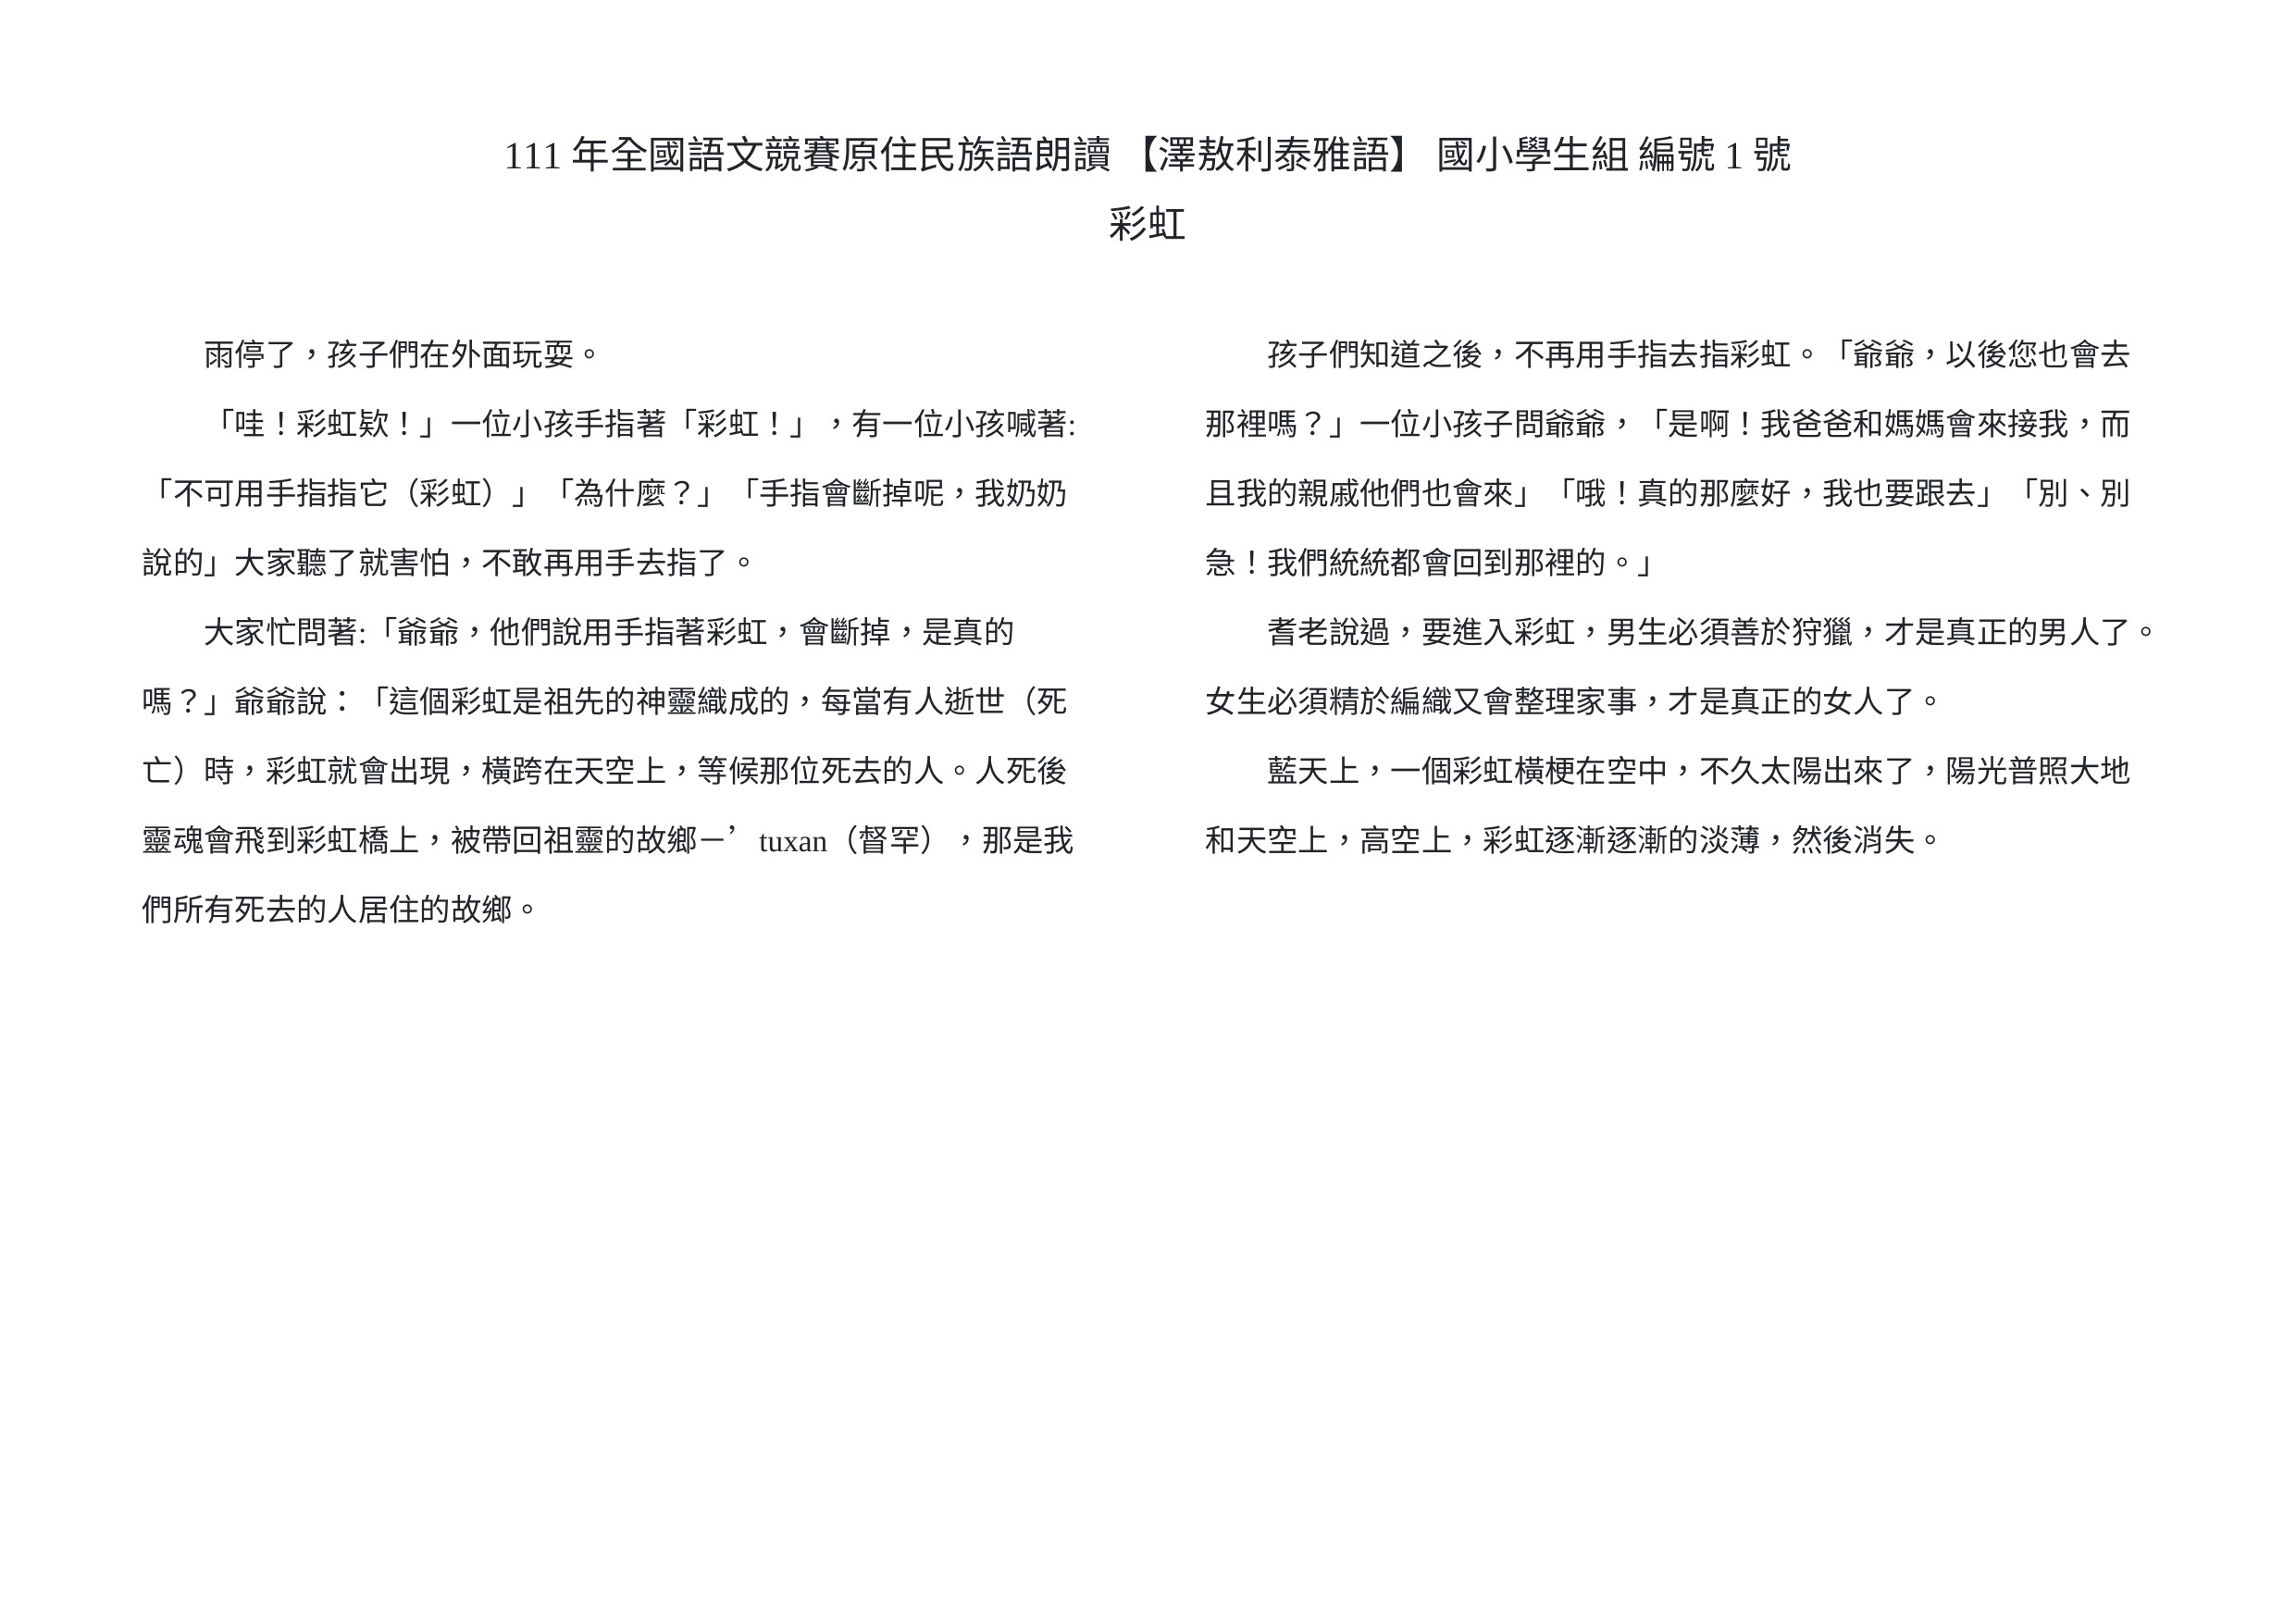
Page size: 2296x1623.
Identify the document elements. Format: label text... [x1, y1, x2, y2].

text 彩虹 [142, 187, 2153, 256]
text 「哇！彩虹欵！」一位小孩手指著「彩虹！」，有一位小孩喊著:「不可用手指指它（彩虹）」「為什麼？」「手指會斷掉呢，我奶奶說的」大家聽了就害怕，不敢再用手去指了。 [142, 388, 1090, 596]
text 大家忙問著:「爺爺，他們說用手指著彩虹，會斷掉，是真的嗎？」爺爺說：「這個彩虹是祖先的神靈織成的，每當有人逝世（死亡）時，彩虹就會出現，橫跨在天空上，等候那位死去的人。人死後靈魂會飛到彩虹橋上，被帶回祖靈的故鄉－’tuxan（督罕），那是我們所有死去的人居住的故鄉。 [142, 596, 1090, 943]
text 雨停了，孩子們在外面玩耍。 [142, 318, 1090, 388]
text 111 年全國語文競賽原住民族語朗讀 【澤敖利泰雅語】 國小學生組 編號 1 號 [142, 118, 2153, 187]
text 耆老說過，要進入彩虹，男生必須善於狩獵，才是真正的男人了。女生必須精於編織又會整理家事，才是真正的女人了。 [1206, 596, 2153, 735]
text 藍天上，一個彩虹橫梗在空中，不久太陽出來了，陽光普照大地和天空上，高空上，彩虹逐漸逐漸的淡薄，然後消失。 [1206, 735, 2153, 873]
text 孩子們知道之後，不再用手指去指彩虹。「爺爺，以後您也會去那裡嗎？」一位小孩子問爺爺，「是啊！我爸爸和媽媽會來接我，而且我的親戚他們也會來」「哦！真的那麼好，我也要跟去」「別、別急！我們統統都會回到那裡的。」 [1206, 318, 2153, 596]
